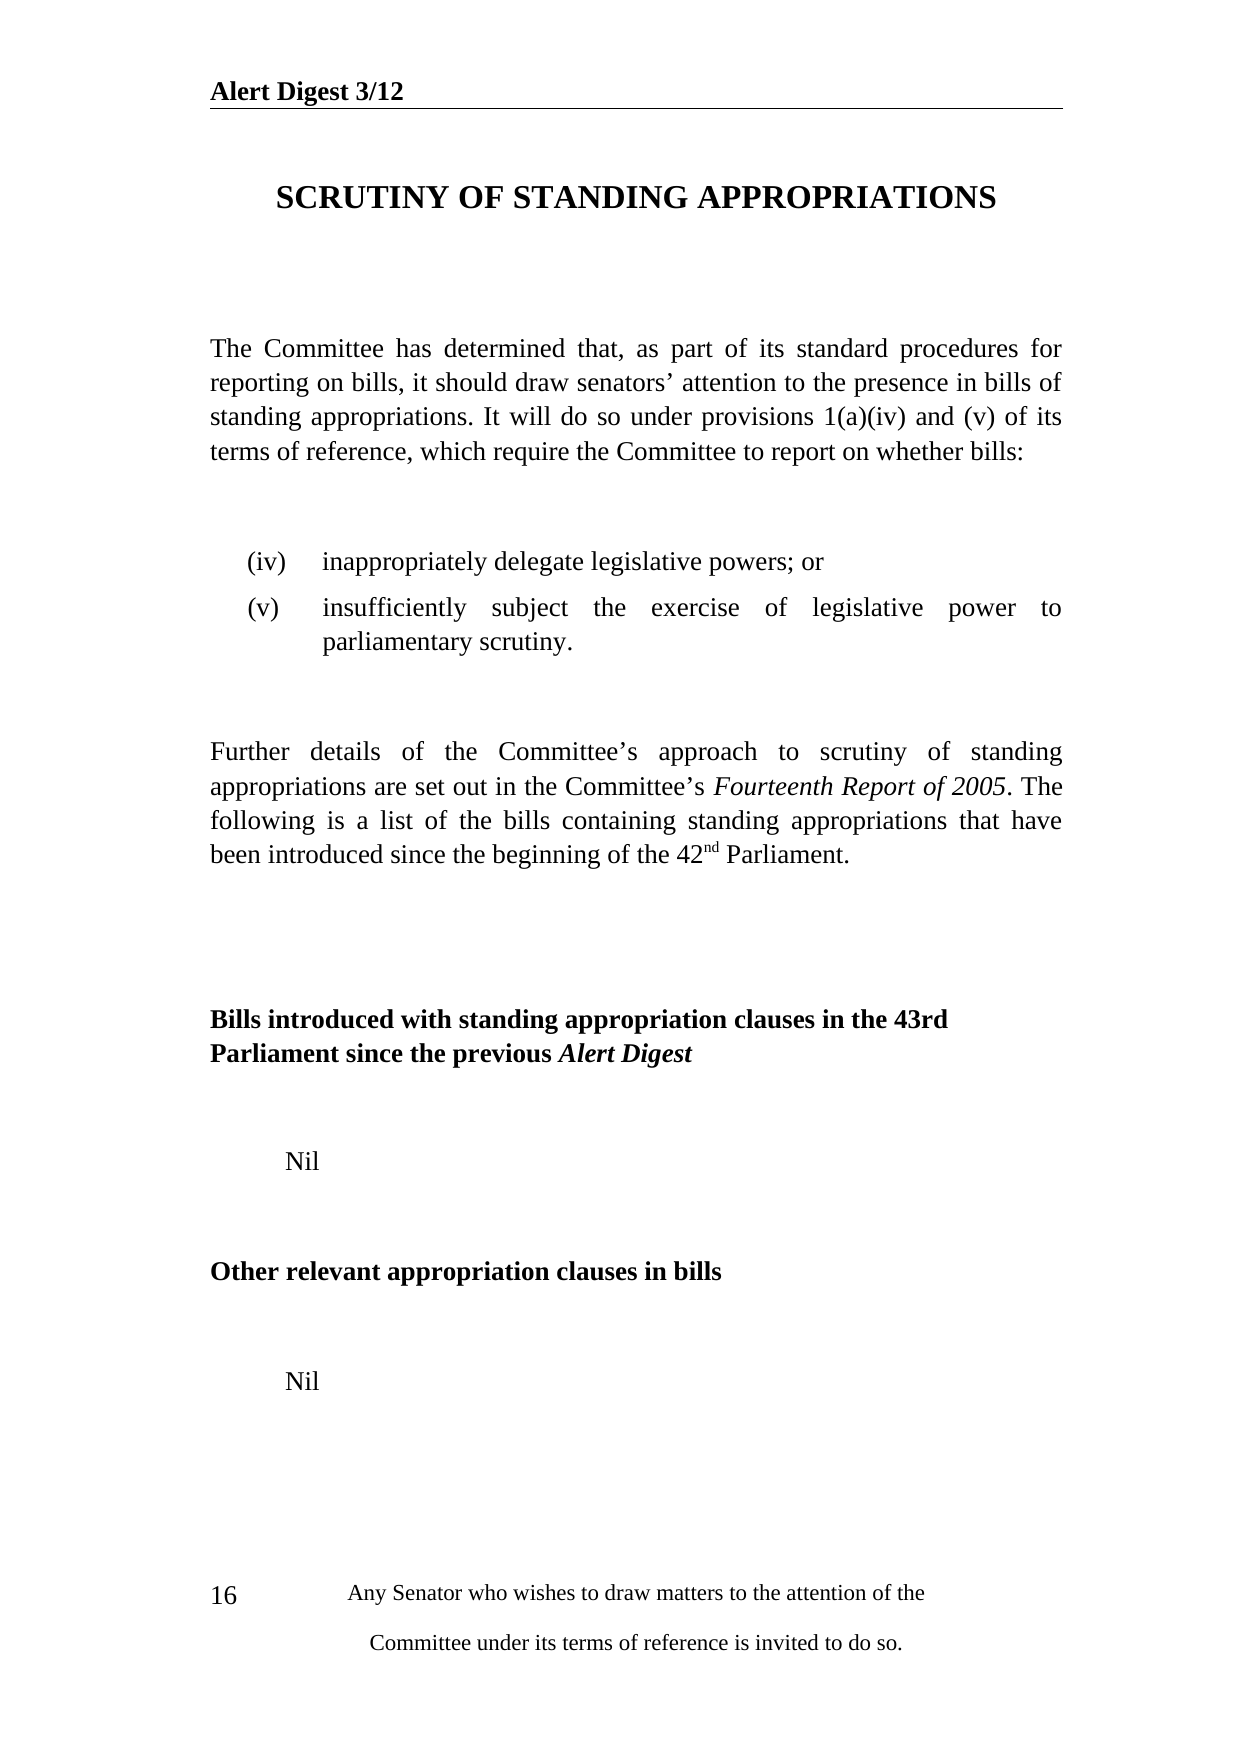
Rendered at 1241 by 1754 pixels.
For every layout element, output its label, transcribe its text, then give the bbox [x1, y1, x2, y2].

text The Committee has determined that, as part of its standard procedures for reporting on bills, it should draw senators’ attention to the presence in bills of standing appropriations. It will do so under provisions 1(a)(iv) and (v) of its terms of reference, which require the Committee to report on whether bills: [210, 332, 1063, 466]
list inappropriately delegate legislative powers; or [247, 545, 1063, 576]
text Bills introduced with standing appropriation clauses in the 43rd Parliament since the previous Alert Digest [210, 1003, 1063, 1068]
text Other relevant appropriation clauses in bills [210, 1254, 1063, 1286]
text Nil [210, 1364, 1063, 1396]
text Nil [210, 1144, 1063, 1176]
text SCRUTINY OF STANDING APPROPRIATIONS [210, 177, 1063, 216]
list insufficiently subject the exercise of legislative power to parliamentary scrutiny. [247, 591, 1063, 657]
text Further details of the Committee’s approach to scrutiny of standing appropriations are set out in the Committee’s Fourteenth Report of 2005. The following is a list of the bills containing standing appropriations that have been introduced since the beginning of the 42nd Parliament. [210, 736, 1063, 869]
